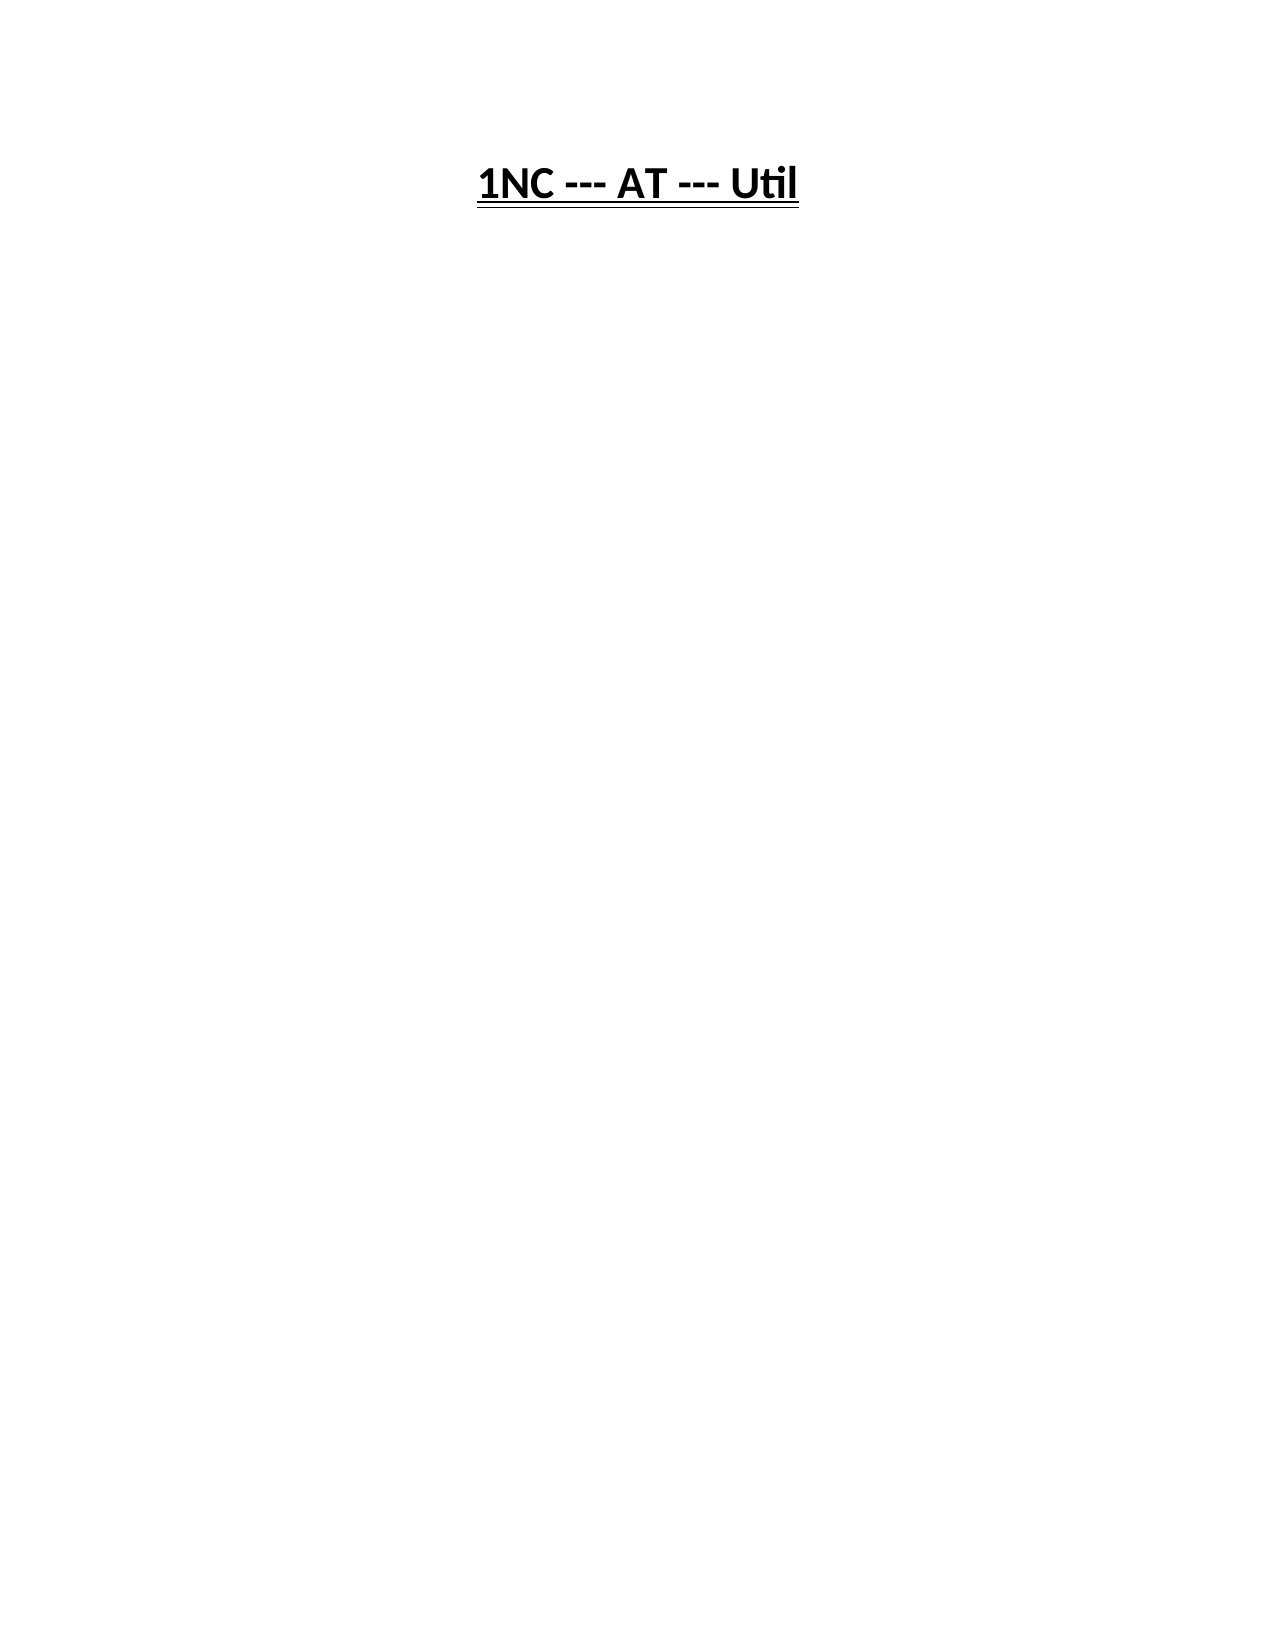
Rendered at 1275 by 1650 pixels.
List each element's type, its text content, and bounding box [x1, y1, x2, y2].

subtitle 1NC --- AT --- Util [187, 154, 1087, 210]
